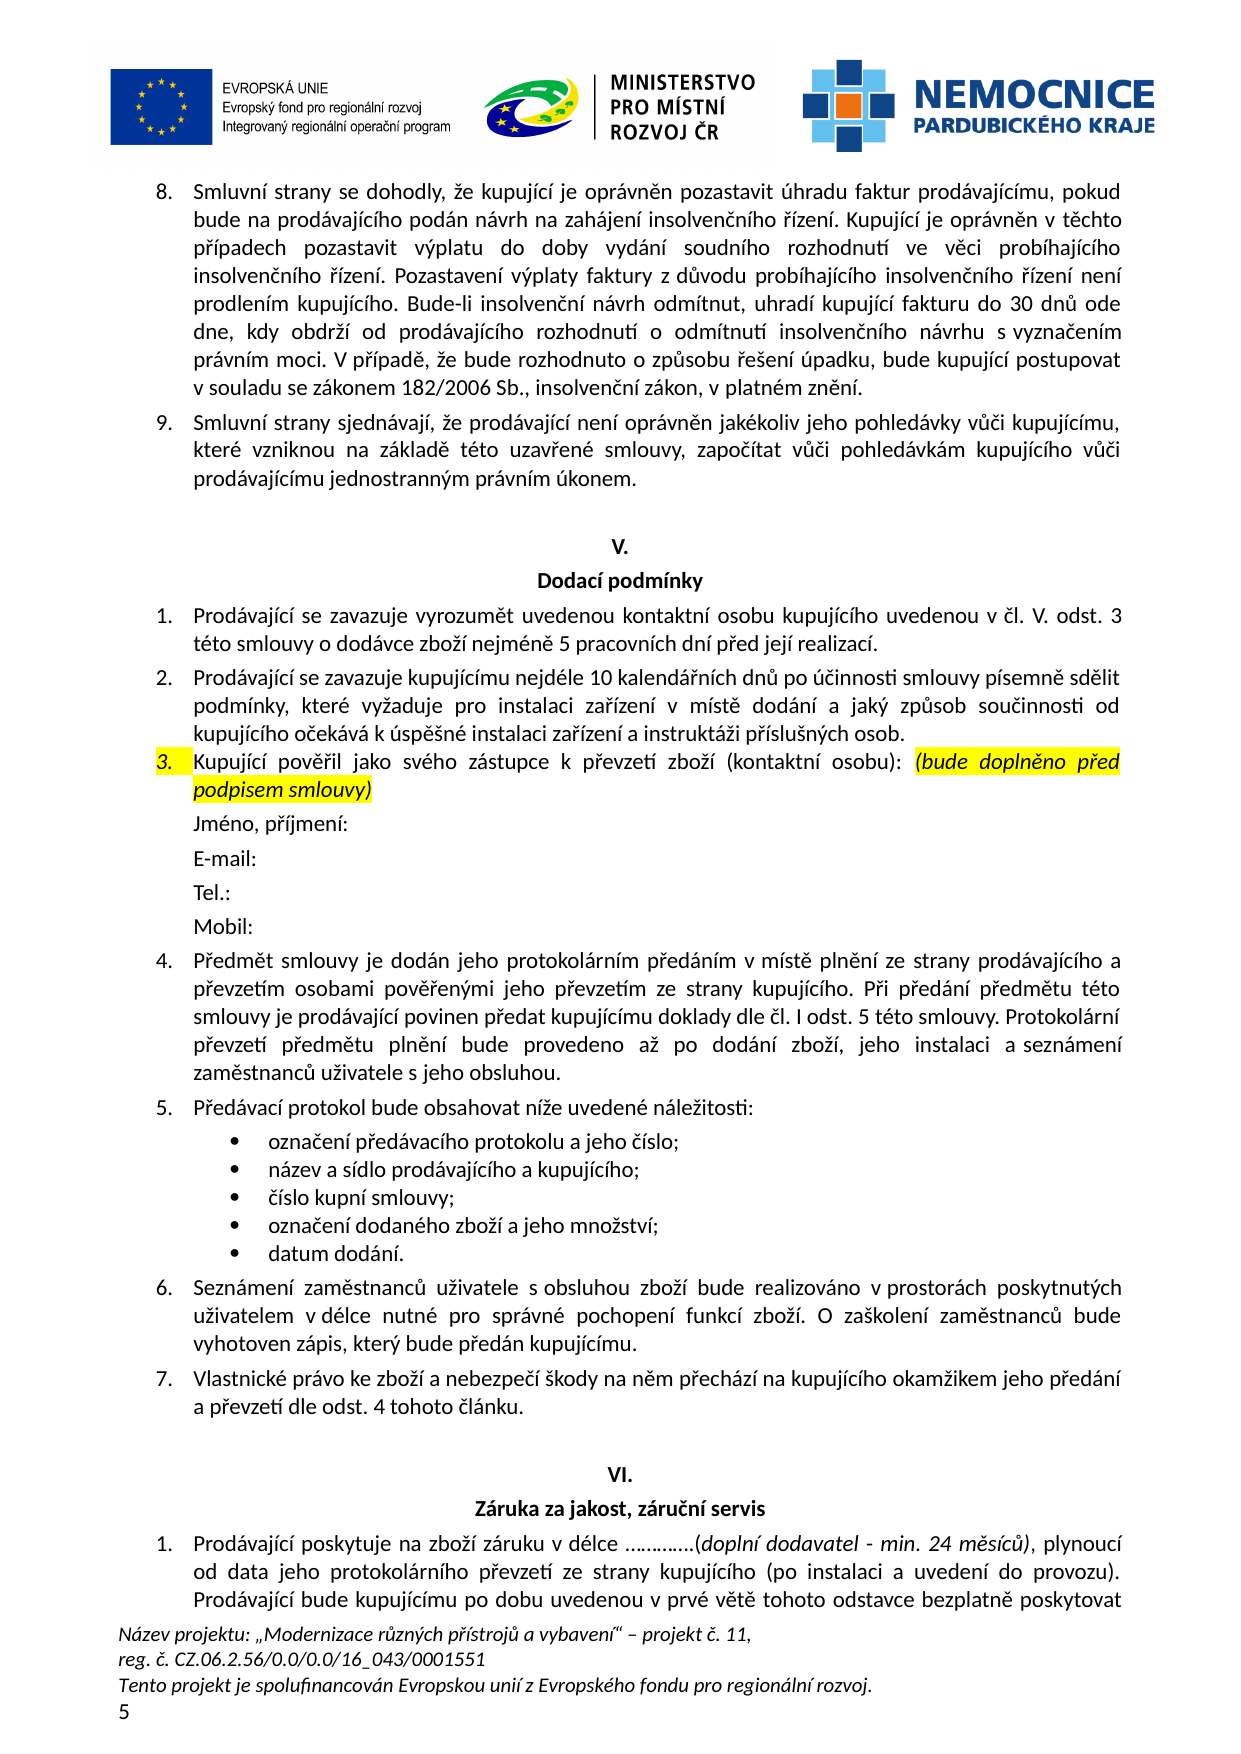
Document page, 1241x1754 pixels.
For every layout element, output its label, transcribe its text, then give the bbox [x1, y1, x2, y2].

text Tel.: [193, 878, 1122, 906]
list název a sídlo prodávajícího a kupujícího; [231, 1155, 1122, 1183]
list Kupující pověřil jako svého zástupce k převzetí zboží (kontaktní osobu): (bude doplněno před podpisem smlouvy) [156, 747, 1122, 803]
list Smluvní strany se dohodly, že kupující je oprávněn pozastavit úhradu faktur prodávajícímu, pokud bude na prodávajícího podán návrh na zahájení insolvenčního řízení. Kupující je oprávněn v těchto případech pozastavit výplatu do doby vydání soudního rozhodnutí ve věci probíhajícího insolvenčního řízení. Pozastavení výplaty faktury z důvodu probíhajícího insolvenčního řízení není prodlením kupujícího. Bude-li insolvenční návrh odmítnut, uhradí kupující fakturu do 30 dnů ode dne, kdy obdrží od prodávajícího rozhodnutí o odmítnutí insolvenčního návrhu s vyznačením právním moci. V případě, že bude rozhodnuto o způsobu řešení úpadku, bude kupující postupovat v souladu se zákonem 182/2006 Sb., insolvenční zákon, v platném znění. [156, 177, 1122, 401]
list Vlastnické právo ke zboží a nebezpečí škody na něm přechází na kupujícího okamžikem jeho předání a převzetí dle odst. 4 tohoto článku. [156, 1364, 1122, 1420]
text Dodací podmínky [118, 566, 1122, 594]
list datum dodání. [231, 1239, 1122, 1267]
text E-mail: [193, 844, 1122, 872]
list Prodávající se zavazuje vyrozumět uvedenou kontaktní osobu kupujícího uvedenou v čl. V. odst. 3 této smlouvy o dodávce zboží nejméně 5 pracovních dní před její realizací. [156, 601, 1122, 657]
list Předávací protokol bude obsahovat níže uvedené náležitosti: [156, 1093, 1122, 1121]
list Předmět smlouvy je dodán jeho protokolárním předáním v místě plnění ze strany prodávajícího a převzetím osobami pověřenými jeho převzetím ze strany kupujícího. Při předání předmětu této smlouvy je prodávající povinen předat kupujícímu doklady dle čl. I odst. 5 této smlouvy. Protokolární převzetí předmětu plnění bude provedeno až po dodání zboží, jeho instalaci a seznámení zaměstnanců uživatele s jeho obsluhou. [156, 946, 1122, 1087]
text Záruka za jakost, záruční servis [118, 1494, 1122, 1523]
text v. [118, 532, 1122, 560]
list Prodávající se zavazuje kupujícímu nejdéle 10 kalendářních dnů po účinnosti smlouvy písemně sdělit podmínky, které vyžaduje pro instalaci zařízení v místě dodání a jaký způsob součinnosti od kupujícího očekává k úspěšné instalaci zařízení a instruktáži příslušných osob. [156, 663, 1122, 747]
list číslo kupní smlouvy; [231, 1183, 1122, 1211]
picture [801, 58, 1155, 153]
text Jméno, příjmení: [193, 809, 1122, 837]
list označení dodaného zboží a jeho množství; [231, 1211, 1122, 1239]
list Smluvní strany sjednávají, že prodávající není oprávněn jakékoliv jeho pohledávky vůči kupujícímu, které vzniknou na základě této uzavřené smlouvy, započítat vůči pohledávkám kupujícího vůči prodávajícímu jednostranným právním úkonem. [156, 408, 1122, 492]
text Mobil: [193, 912, 1122, 940]
list označení předávacího protokolu a jeho číslo; [231, 1127, 1122, 1155]
list Seznámení zaměstnanců uživatele s obsluhou zboží bude realizováno v prostorách poskytnutých uživatelem v délce nutné pro správné pochopení funkcí zboží. O zaškolení zaměstnanců bude vyhotoven zápis, který bude předán kupujícímu. [156, 1273, 1122, 1357]
picture [88, 43, 777, 170]
text VI. [118, 1460, 1122, 1488]
